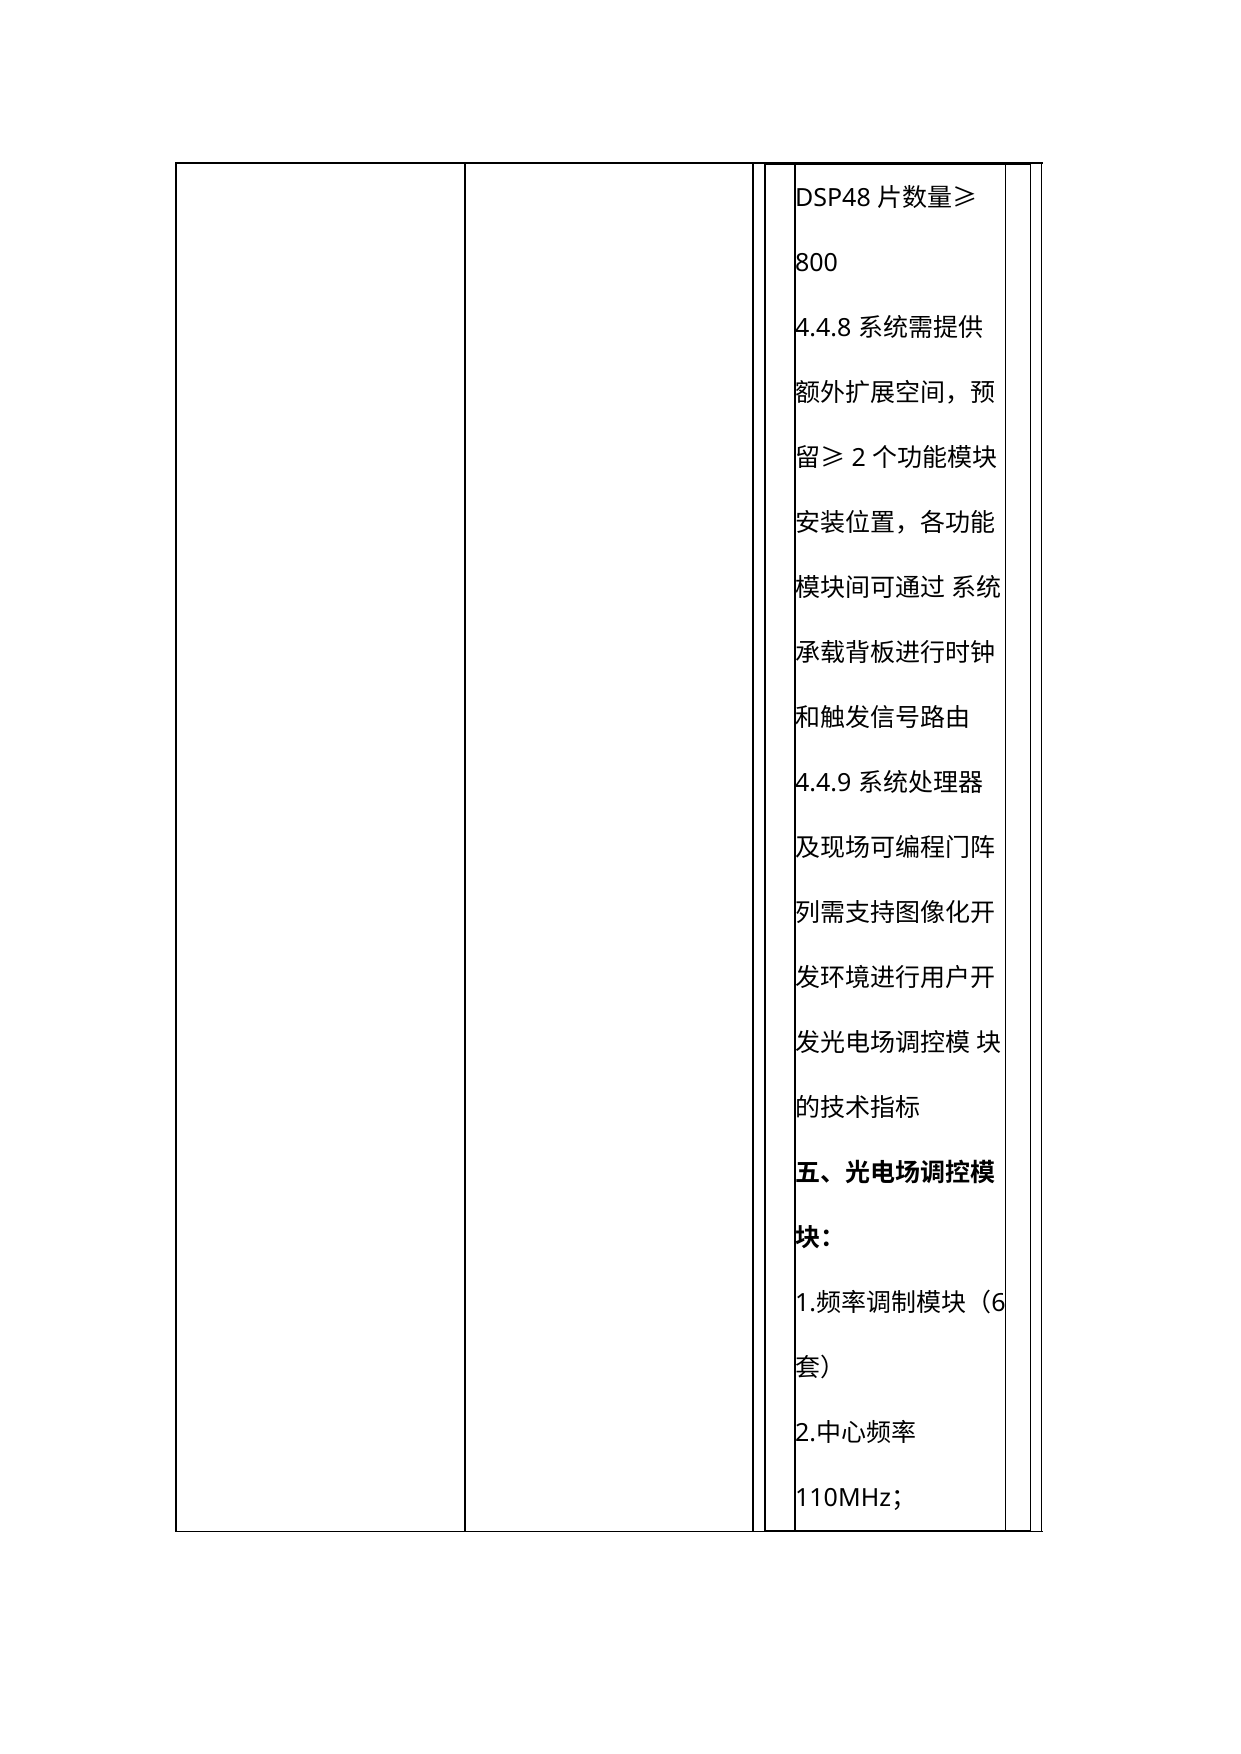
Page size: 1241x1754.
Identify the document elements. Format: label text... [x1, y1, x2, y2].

table_cell 1 [177, 164, 464, 1531]
table_cell [466, 164, 752, 1531]
table_cell [766, 165, 794, 1530]
table_cell [796, 165, 1005, 1530]
table_cell [754, 164, 764, 1531]
table_cell [1006, 165, 1030, 1530]
table_cell [1031, 164, 1041, 1531]
